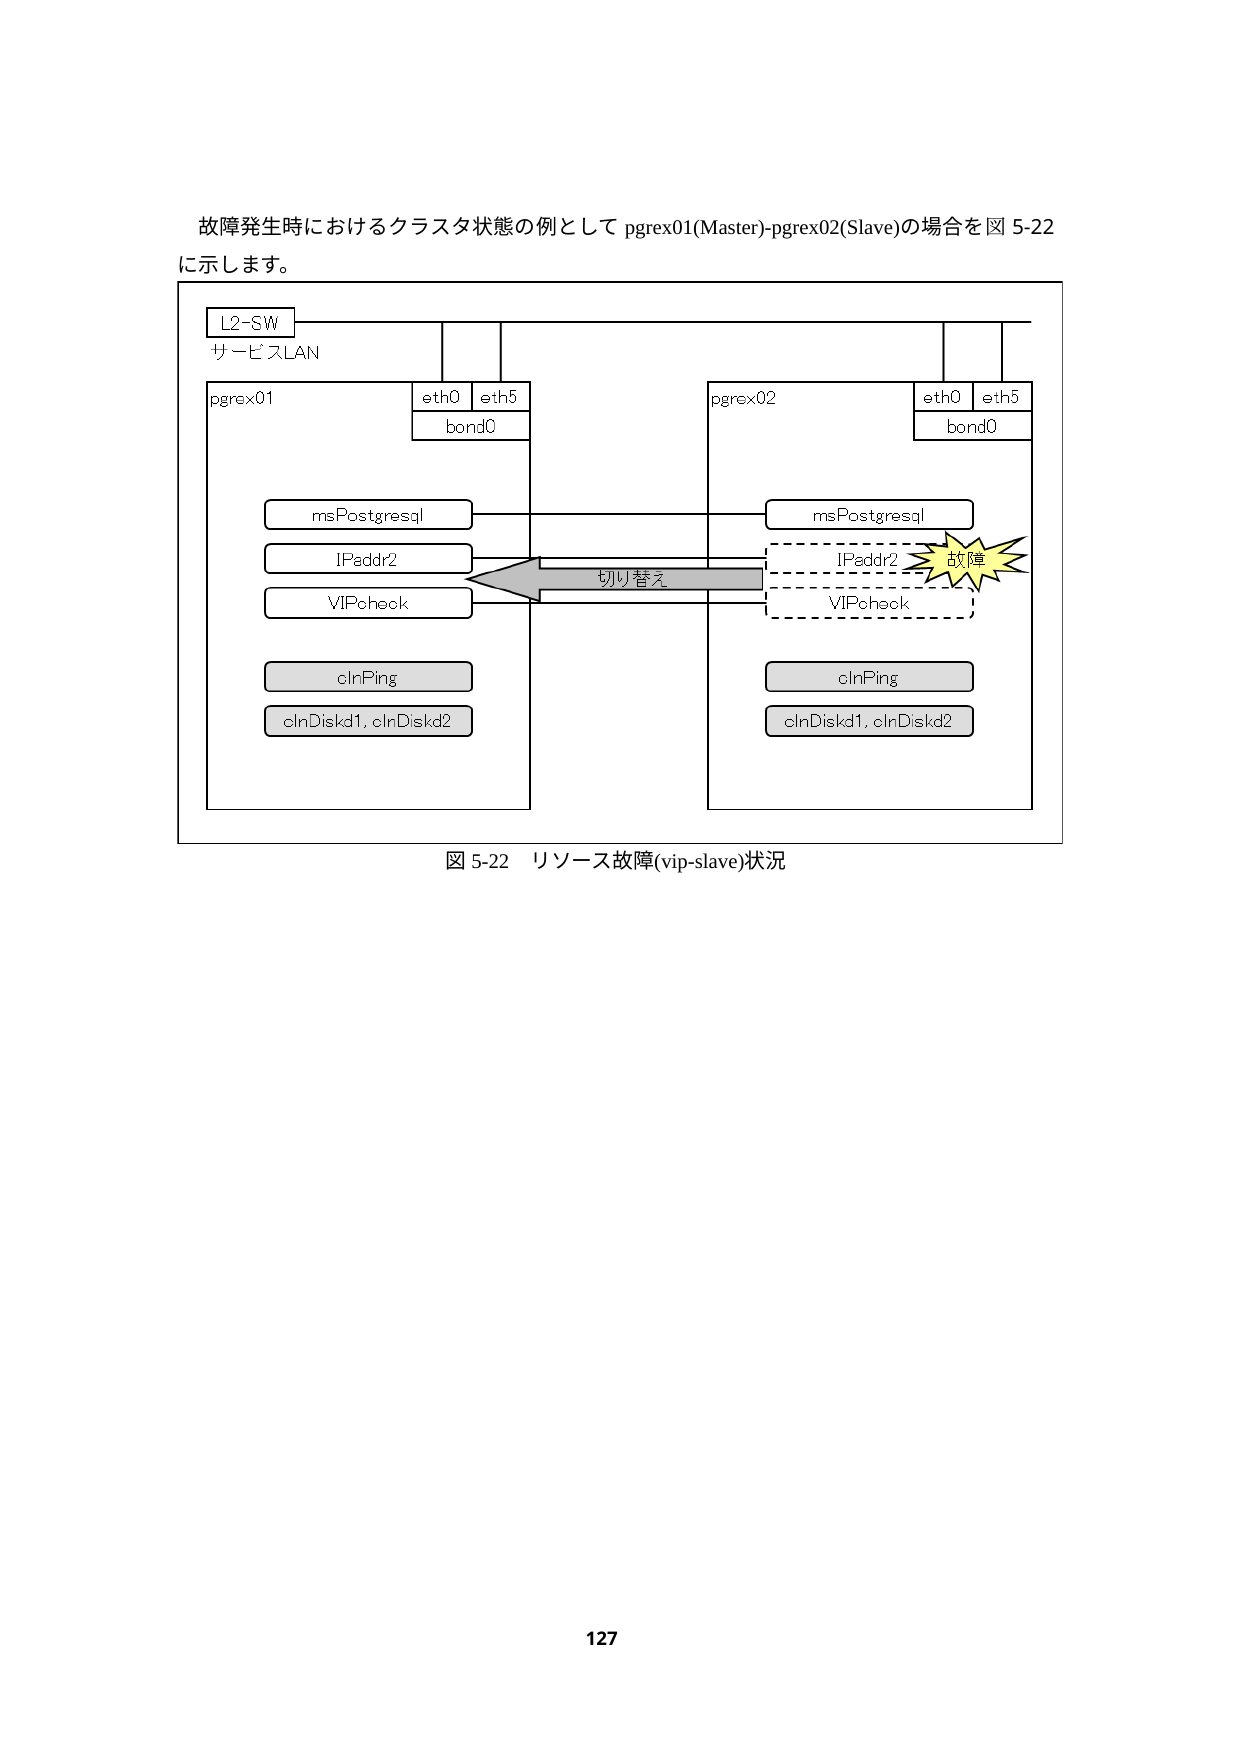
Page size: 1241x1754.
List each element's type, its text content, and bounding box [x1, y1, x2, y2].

picture [177, 281, 1063, 844]
